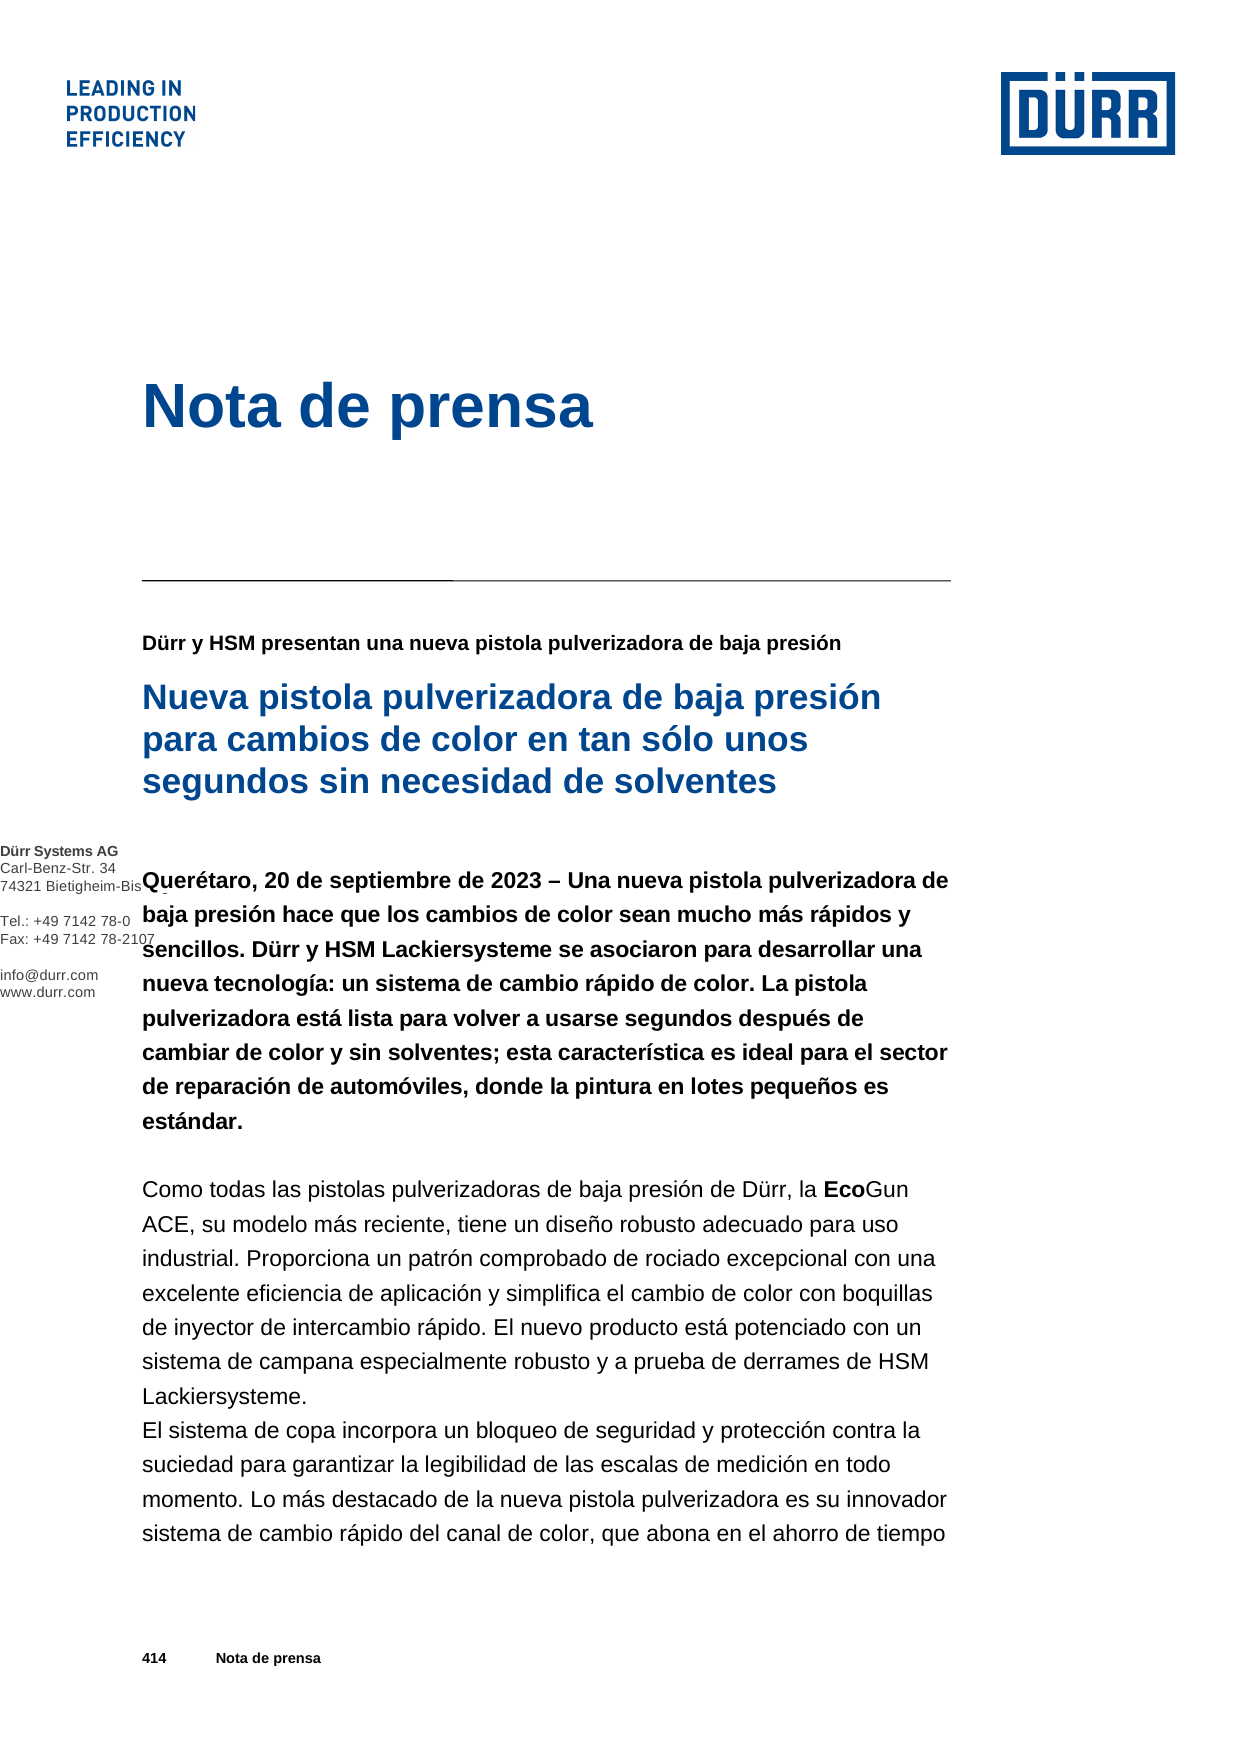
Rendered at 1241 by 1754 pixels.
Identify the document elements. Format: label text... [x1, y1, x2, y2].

picture [1001, 72, 1175, 155]
text Nota de prensa [142, 366, 951, 441]
text Como todas las pistolas pulverizadoras de baja presión de Dürr, la EcoGun ACE, su modelo más reciente, tiene un diseño robusto adecuado para uso industrial. Proporciona un patrón comprobado de rociado excepcional con una excelente eficiencia de aplicación y simplifica el cambio de color con boquillas de inyector de intercambio rápido. El nuevo producto está potenciado con un sistema de campana especialmente robusto y a prueba de derrames de HSM Lackiersysteme. [142, 1168, 951, 1409]
picture [67, 80, 196, 147]
text Dürr y HSM presentan una nueva pistola pulverizadora de baja presión [142, 628, 951, 655]
text Querétaro, 20 de septiembre de 2023 – Una nueva pistola pulverizadora de baja presión hace que los cambios de color sean mucho más rápidos y sencillos. Dürr y HSM Lackiersysteme se asociaron para desarrollar una nueva tecnología: un sistema de cambio rápido de color. La pistola pulverizadora está lista para volver a usarse segundos después de cambiar de color y sin solventes; esta característica es ideal para el sector de reparación de automóviles, donde la pintura en lotes pequeños es estándar. [142, 859, 951, 1134]
text Nueva pistola pulverizadora de baja presión para cambios de color en tan sólo unos segundos sin necesidad de solventes [142, 676, 951, 801]
